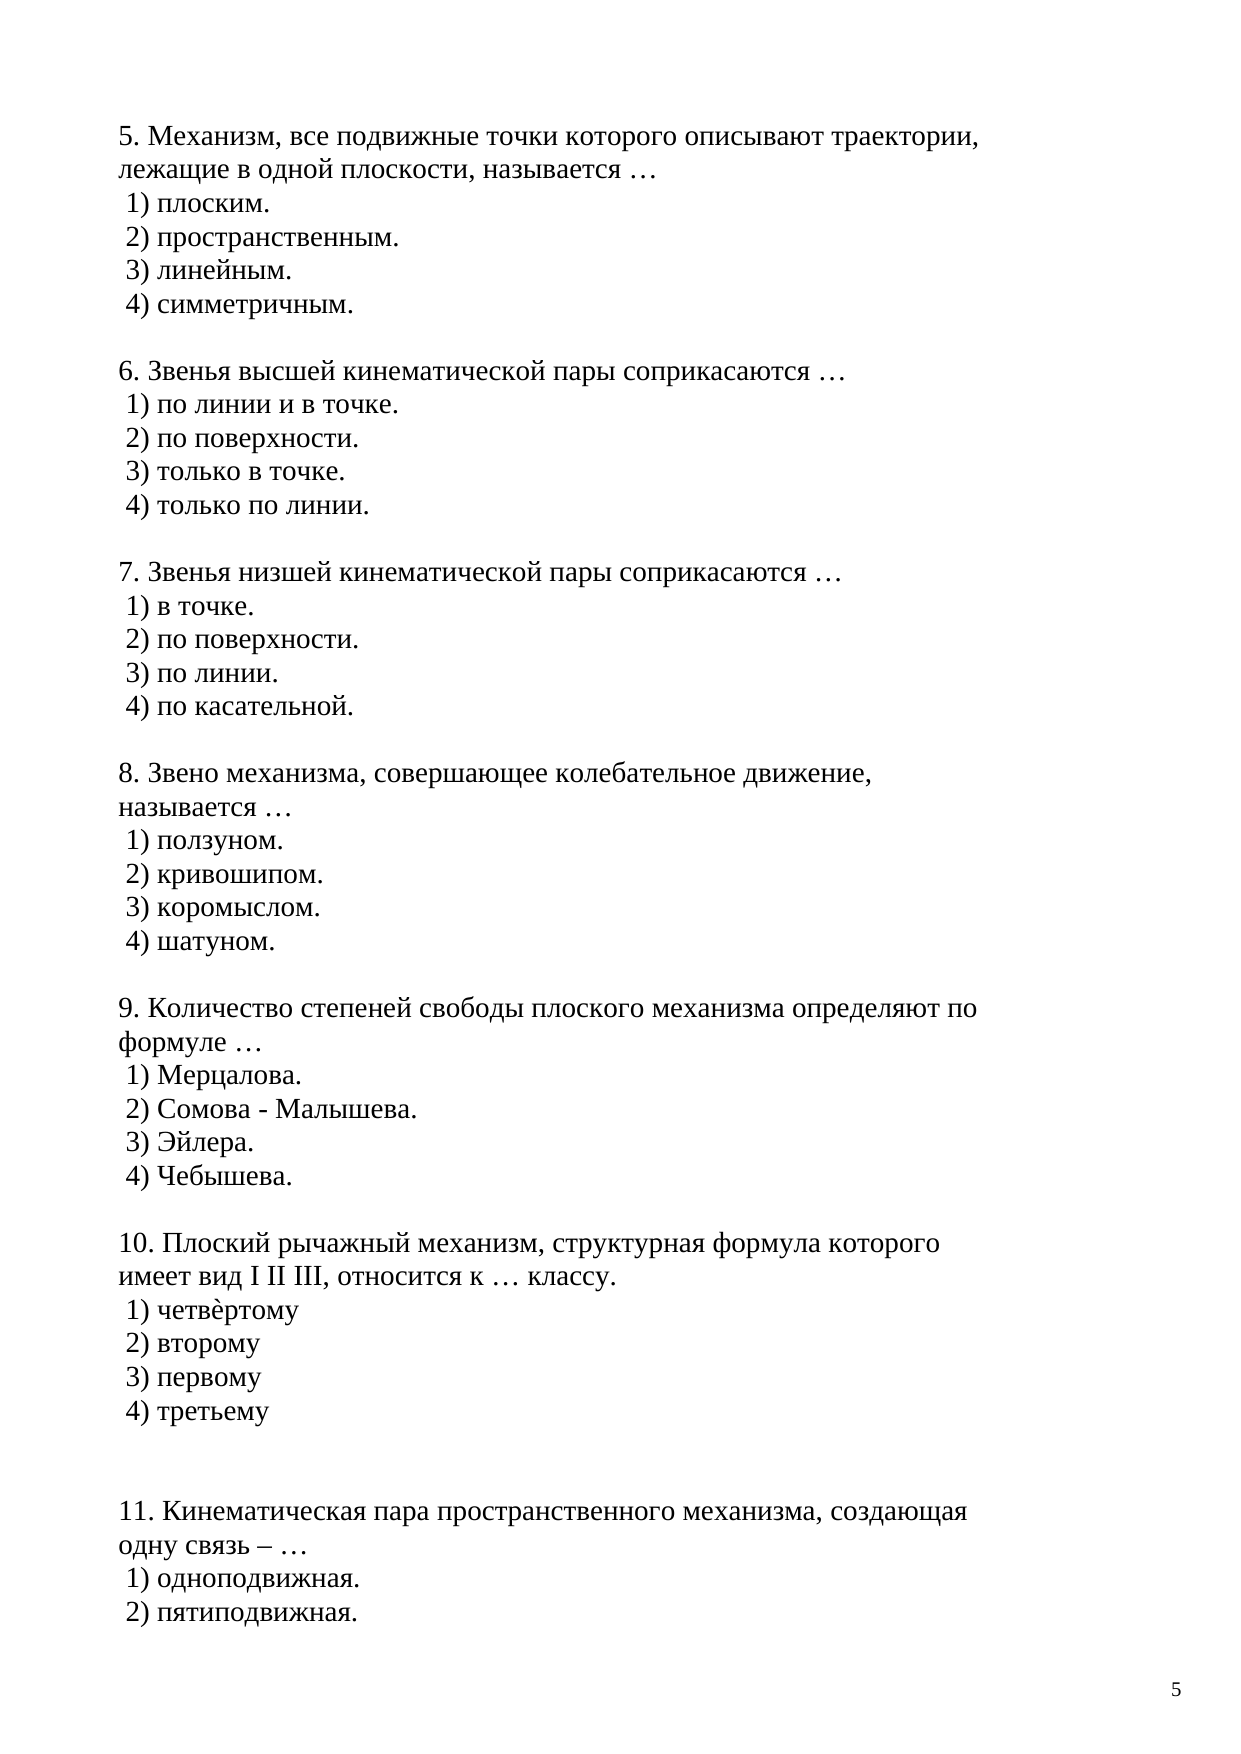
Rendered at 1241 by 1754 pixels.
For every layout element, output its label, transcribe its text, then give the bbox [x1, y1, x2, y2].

text 1) Мерцалова. [118, 1057, 1181, 1091]
text 3) только в точке. [118, 453, 1181, 487]
text 4) только по линии. [118, 487, 1181, 521]
text 4) симметричным. [118, 286, 1181, 319]
text 2) пространственным. [118, 219, 1181, 252]
text 1) в точке. [118, 588, 1181, 621]
text 2) Сомова - Малышева. [118, 1091, 1181, 1124]
text 8. Звено механизма, совершающее колебательное движение, [118, 755, 1181, 789]
text 7. Звенья низшей кинематической пары соприкасаются … [118, 554, 1181, 588]
text 3) по линии. [118, 655, 1181, 688]
text 1) по линии и в точке. [118, 386, 1181, 420]
text 5. Механизм, все подвижные точки которого описывают траектории, [118, 118, 1181, 152]
text 4) Чебышева. [118, 1158, 1181, 1191]
text одну связь – … [118, 1527, 1181, 1560]
text 3) первому [118, 1359, 1181, 1393]
text называется … [118, 789, 1181, 822]
text 1) четвѐртому [118, 1292, 1181, 1326]
text 4) по касательной. [118, 688, 1181, 722]
text 3) Эйлера. [118, 1124, 1181, 1158]
text имеет вид I II III, относится к … классу. [118, 1258, 1181, 1292]
text 1) одноподвижная. [118, 1560, 1181, 1594]
text 3) коромыслом. [118, 889, 1181, 923]
text лежащие в одной плоскости, называется … [118, 152, 1181, 185]
text 2) второму [118, 1326, 1181, 1359]
text 11. Кинематическая пара пространственного механизма, создающая [118, 1493, 1181, 1527]
text 10. Плоский рычажный механизм, структурная формула которого [118, 1225, 1181, 1258]
text 6. Звенья высшей кинематической пары соприкасаются … [118, 353, 1181, 386]
text 3) линейным. [118, 252, 1181, 286]
text 4) третьему [118, 1393, 1181, 1426]
text 2) по поверхности. [118, 621, 1181, 655]
text 9. Количество степеней свободы плоского механизма определяют по [118, 990, 1181, 1024]
text 1) ползуном. [118, 822, 1181, 856]
text 2) по поверхности. [118, 420, 1181, 453]
text 2) пятиподвижная. [118, 1594, 1181, 1627]
text 4) шатуном. [118, 923, 1181, 957]
text 2) кривошипом. [118, 856, 1181, 889]
text формуле … [118, 1024, 1181, 1057]
text 1) плоским. [118, 185, 1181, 219]
